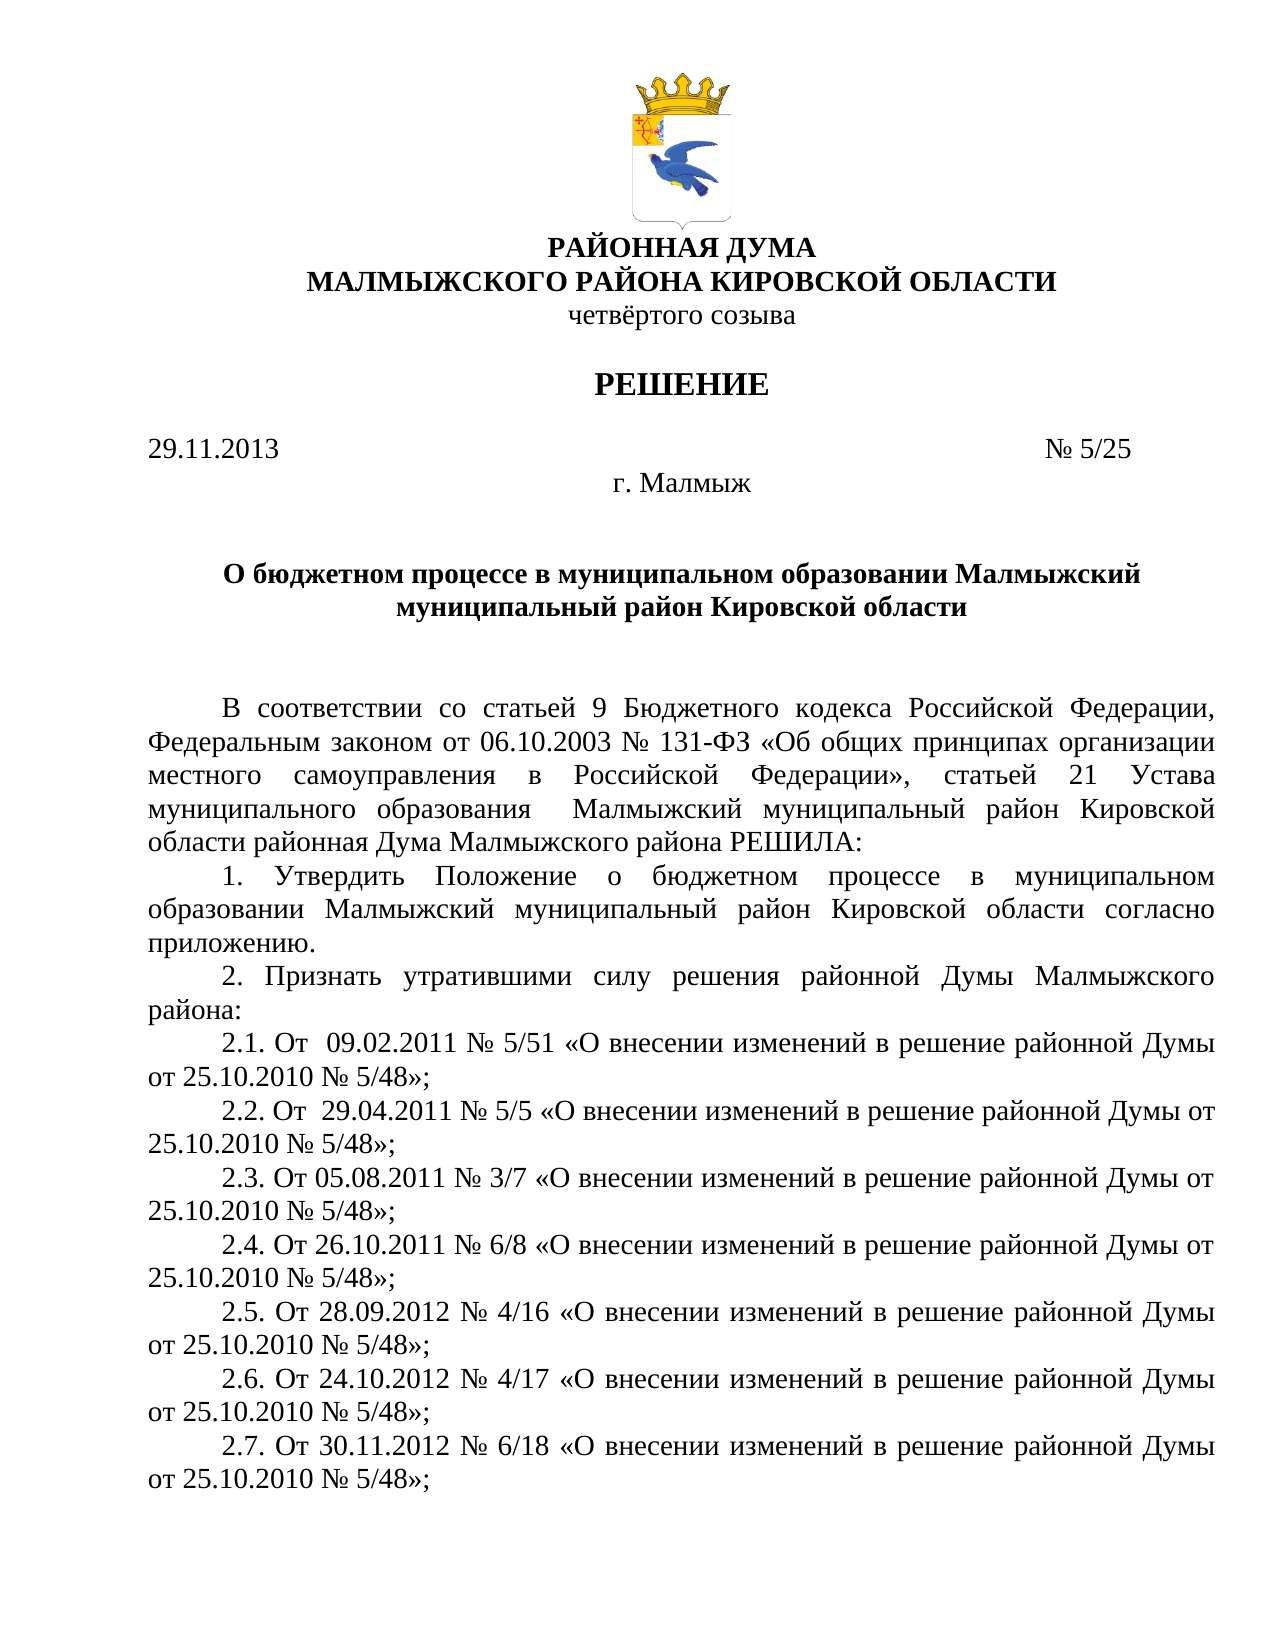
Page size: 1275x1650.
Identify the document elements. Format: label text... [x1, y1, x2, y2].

text МАЛМЫЖСКОГО РАЙОНА КИРОВСКОЙ ОБЛАСТИ [148, 264, 1216, 297]
text 1. Утвердить Положение о бюджетном процессе в муниципальном образовании Малмыжский муниципальный район Кировской области согласно приложению. [148, 858, 1216, 958]
text 2. Признать утратившими силу решения районной Думы Малмыжского района: [148, 958, 1216, 1026]
text 2.7. От 30.11.2012 № 6/18 «О внесении изменений в решение районной Думы от 25.10.2010 № 5/48»; [148, 1428, 1216, 1495]
text 2.5. От 28.09.2012 № 4/16 «О внесении изменений в решение районной Думы от 25.10.2010 № 5/48»; [148, 1294, 1216, 1361]
text 2.1. От 09.02.2011 № 5/51 «О внесении изменений в решение районной Думы от 25.10.2010 № 5/48»; [148, 1026, 1216, 1093]
text РЕШЕНИЕ [148, 364, 1216, 403]
text РАЙОННАЯ ДУМА [148, 230, 1216, 264]
text четвёртого созыва [148, 297, 1216, 331]
text г. Малмыж [148, 465, 1216, 498]
text 2.2. От 29.04.2011 № 5/5 «О внесении изменений в решение районной Думы от 25.10.2010 № 5/48»; [148, 1093, 1216, 1160]
picture [632, 73, 732, 230]
text О бюджетном процессе в муниципальном образовании Малмыжский муниципальный район Кировской области [148, 556, 1216, 623]
text 2.6. От 24.10.2012 № 4/17 «О внесении изменений в решение районной Думы от 25.10.2010 № 5/48»; [148, 1361, 1216, 1428]
text В соответствии со статьей 9 Бюджетного кодекса Российской Федерации, Федеральным законом от 06.10.2003 № 131-ФЗ «Об общих принципах организации местного самоуправления в Российской Федерации», статьей 21 Устава муниципального образования Малмыжский муниципальный район Кировской области районная Дума Малмыжского района РЕШИЛА: [148, 690, 1216, 858]
text 29.11.2013 № 5/25 [148, 431, 1216, 465]
text 2.4. От 26.10.2011 № 6/8 «О внесении изменений в решение районной Думы от 25.10.2010 № 5/48»; [148, 1227, 1216, 1294]
text 2.3. От 05.08.2011 № 3/7 «О внесении изменений в решение районной Думы от 25.10.2010 № 5/48»; [148, 1160, 1216, 1227]
